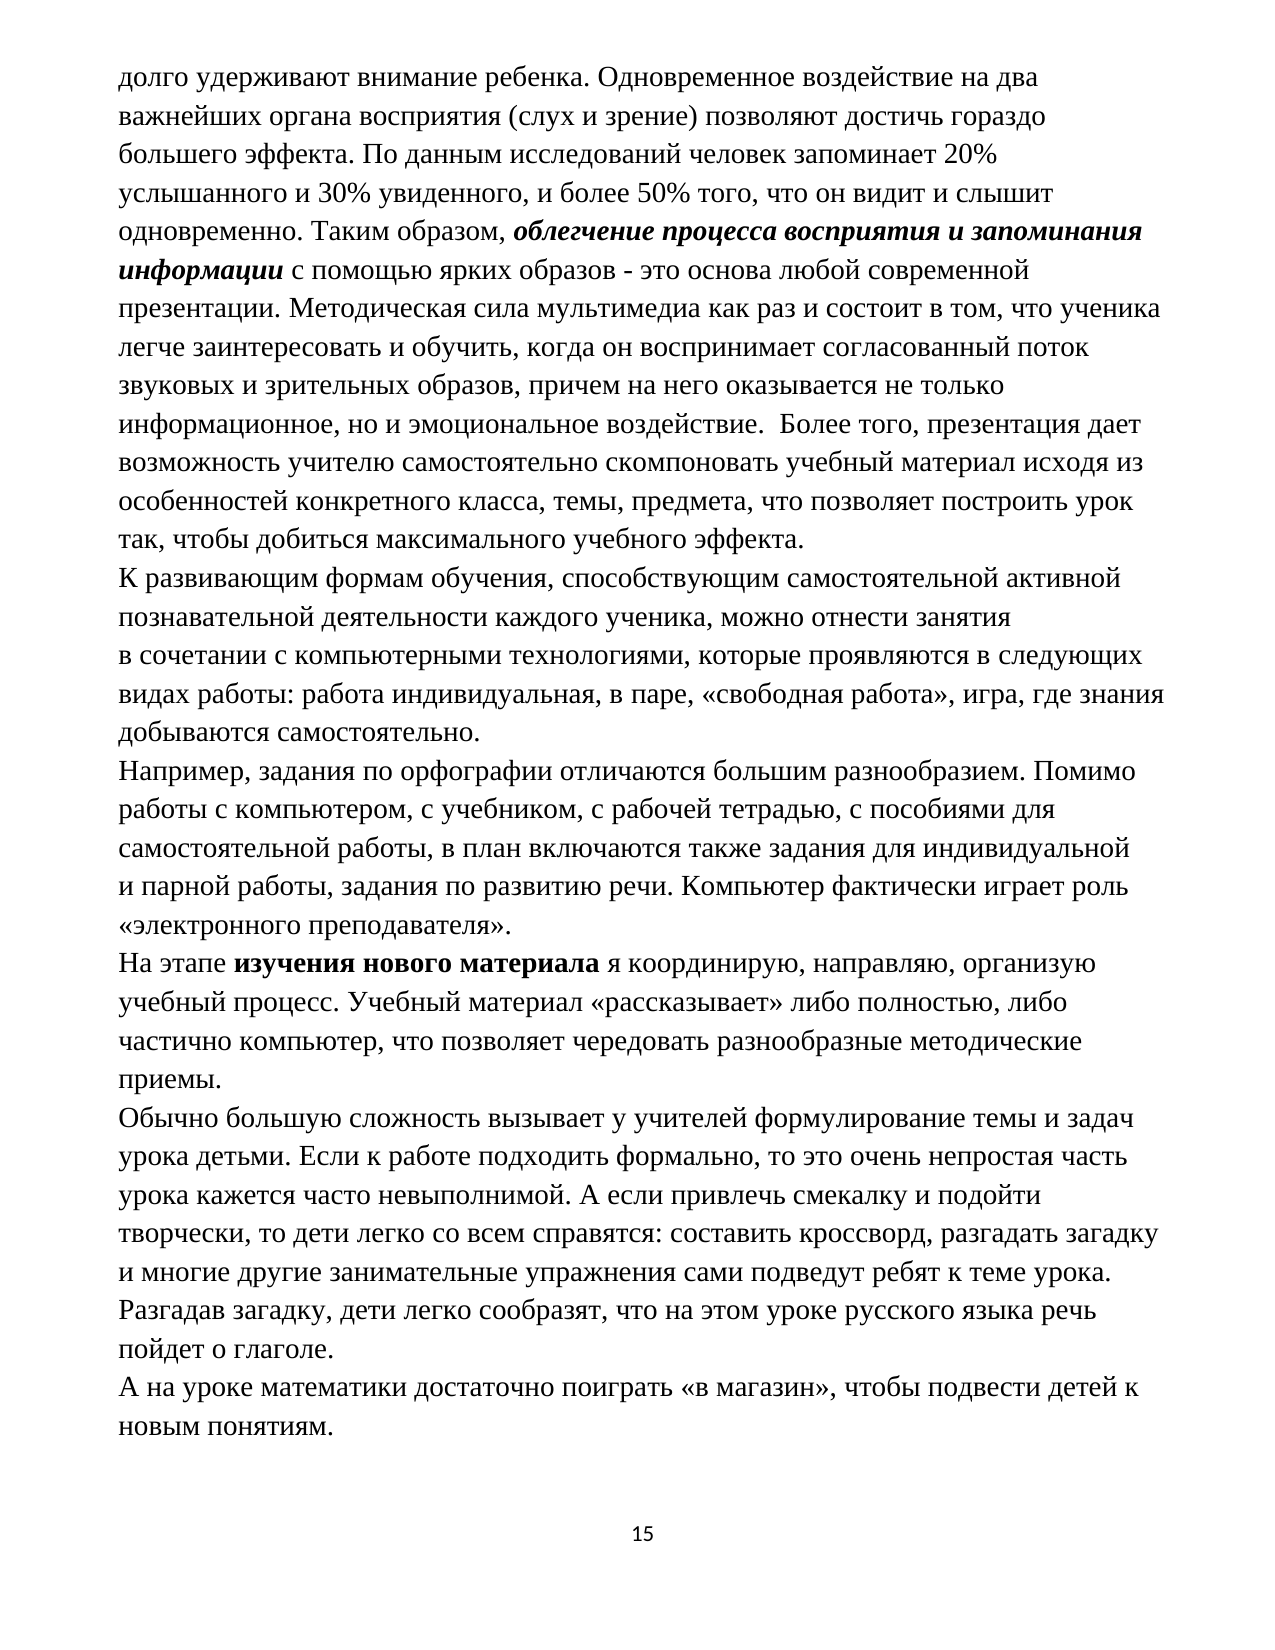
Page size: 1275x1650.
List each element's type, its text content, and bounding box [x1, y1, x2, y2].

text Например, задания по орфографии отличаются большим разнообразием. Помимо работы с компьютером, с учебником, с рабочей тетрадью, с пособиями для самостоятельной работы, в план включаются также задания для индивидуальной и парной работы, задания по развитию речи. Компьютер фактически играет роль «электронного преподавателя». [118, 753, 1167, 941]
text Обычно большую сложность вызывает у учителей формулирование темы и задач урока детьми. Если к работе подходить формально, то это очень непростая часть урока кажется часто невыполнимой. А если привлечь смекалку и подойти творчески, то дети легко со всем справятся: составить кроссворд, разгадать загадку и многие другие занимательные упражнения сами подведут ребят к теме урока. Разгадав загадку, дети легко сообразят, что на этом уроке русского языка речь пойдет о глаголе. [118, 1100, 1167, 1364]
text А на уроке математики достаточно поиграть «в магазин», чтобы подвести детей к новым понятиям. [118, 1369, 1167, 1442]
text К развивающим формам обучения, способствующим самостоятельной активной познавательной деятельности каждого ученика, можно отнести занятия в сочетании с компьютерными технологиями, которые проявляются в следующих видах работы: работа индивидуальная, в паре, «свободная работа», игра, где знания добываются самостоятельно. [118, 560, 1167, 748]
text На этапе изучения нового материала я координирую, направляю, организую учебный процесс. Учебный материал «рассказывает» либо полностью, либо частично компьютер, что позволяет чередовать разнообразные методические приемы. [118, 946, 1167, 1095]
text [118, 59, 1167, 555]
